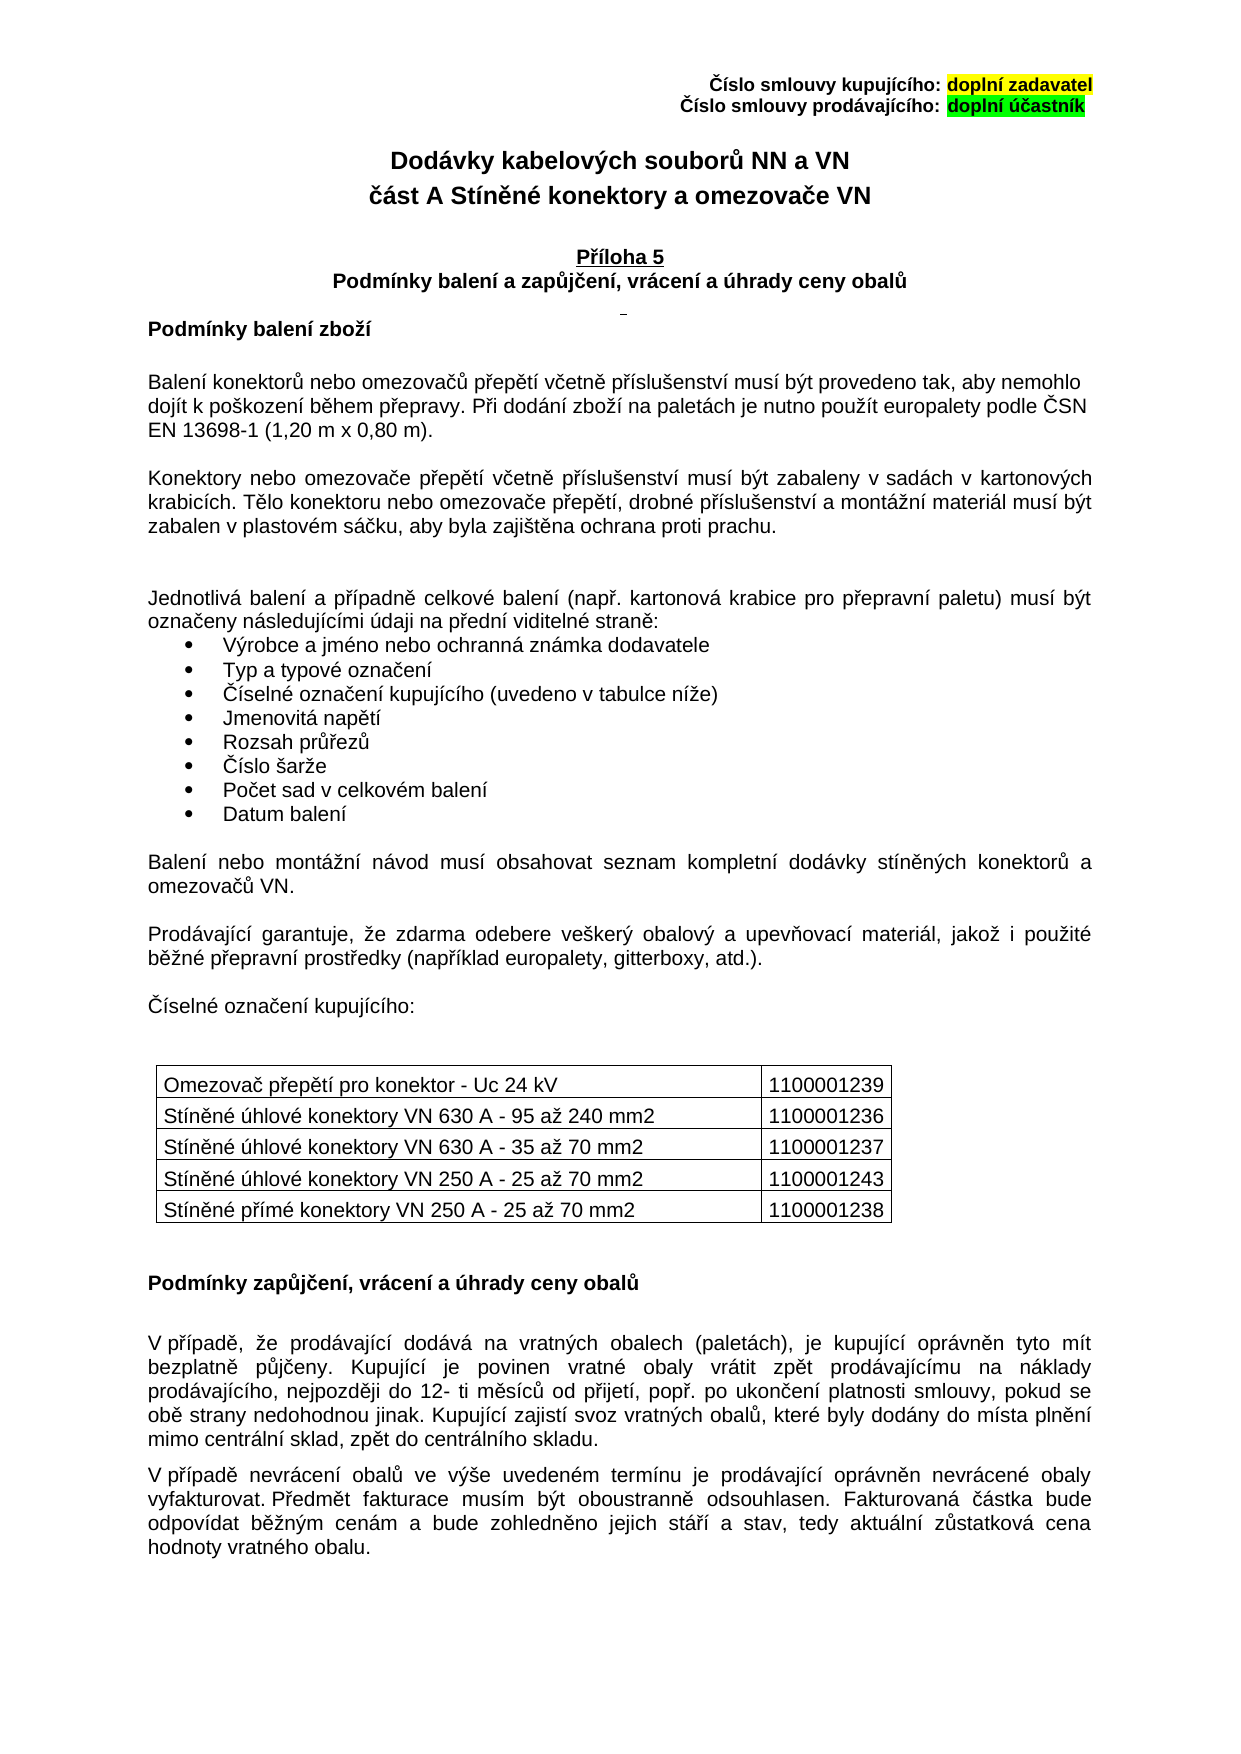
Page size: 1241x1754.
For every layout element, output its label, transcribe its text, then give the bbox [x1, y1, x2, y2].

text Konektory nebo omezovače přepětí včetně příslušenství musí být zabaleny v sadách v kartonových krabicích. Tělo konektoru nebo omezovače přepětí, drobné příslušenství a montážní materiál musí být zabalen v plastovém sáčku, aby byla zajištěna ochrana proti prachu. [148, 466, 1093, 537]
text Jednotlivá balení a případně celkové balení (např. kartonová krabice pro přepravní paletu) musí být označeny následujícími údaji na přední viditelné straně: [148, 585, 1093, 633]
text Podmínky zapůjčení, vrácení a úhrady ceny obalů [148, 1271, 1093, 1294]
table_header 1100001239 [762, 1066, 891, 1097]
table_cell 1100001238 [762, 1191, 891, 1222]
list Výrobce a jméno nebo ochranná známka dodavatele [185, 633, 1093, 657]
text V případě nevrácení obalů ve výše uvedeném termínu je prodávající oprávněn nevrácené obaly vyfakturovat. Předmět fakturace musím být oboustranně odsouhlasen. Fakturovaná částka bude odpovídat běžným cenám a bude zohledněno jejich stáří a stav, tedy aktuální zůstatková cena hodnoty vratného obalu. [148, 1463, 1093, 1559]
list Jmenovitá napětí [185, 706, 1093, 729]
table_cell Stíněné úhlové konektory VN 630 A - 35 až 70 mm2 [157, 1129, 761, 1159]
list Datum balení [185, 802, 1093, 826]
list Rozsah průřezů [185, 729, 1093, 754]
table_header Omezovač přepětí pro konektor - Uc 24 kV [157, 1066, 761, 1097]
text Podmínky balení zboží [148, 317, 1093, 341]
list Číslo šarže [185, 754, 1093, 778]
table_cell 1100001236 [762, 1098, 891, 1128]
text Balení nebo montážní návod musí obsahovat seznam kompletní dodávky stíněných konektorů a omezovačů VN. [148, 850, 1093, 898]
table_cell 1100001237 [762, 1129, 891, 1159]
text V případě, že prodávající dodává na vratných obalech (paletách), je kupující oprávněn tyto mít bezplatně půjčeny. Kupující je povinen vratné obaly vrátit zpět prodávajícímu na náklady prodávajícího, nejpozději do 12- ti měsíců od přijetí, popř. po ukončení platnosti smlouvy, pokud se obě strany nedohodnou jinak. Kupující zajistí svoz vratných obalů, které byly dodány do místa plnění mimo centrální sklad, zpět do centrálního skladu. [148, 1331, 1093, 1451]
list Číselné označení kupujícího (uvedeno v tabulce níže) [185, 681, 1093, 706]
table_cell Stíněné úhlové konektory VN 250 A - 25 až 70 mm2 [157, 1160, 761, 1190]
text Podmínky balení a zapůjčení, vrácení a úhrady ceny obalů [148, 269, 1093, 293]
text Číselné označení kupujícího: [148, 993, 1093, 1017]
list Typ a typové označení [185, 657, 1093, 681]
text Balení konektorů nebo omezovačů přepětí včetně příslušenství musí být provedeno tak, aby nemohlo dojít k poškození během přepravy. Při dodání zboží na paletách je nutno použít europalety podle ČSN EN 13698-1 (1,20 m x 0,80 m). [148, 370, 1093, 442]
table_cell Stíněné přímé konektory VN 250 A - 25 až 70 mm2 [157, 1191, 761, 1222]
table_cell Stíněné úhlové konektory VN 630 A - 95 až 240 mm2 [157, 1098, 761, 1128]
list Počet sad v celkovém balení [185, 778, 1093, 802]
table_cell 1100001243 [762, 1160, 891, 1190]
text Příloha 5 [148, 245, 1093, 269]
text Prodávající garantuje, že zdarma odebere veškerý obalový a upevňovací materiál, jakož i použité běžné přepravní prostředky (například europalety, gitterboxy, atd.). [148, 922, 1093, 969]
